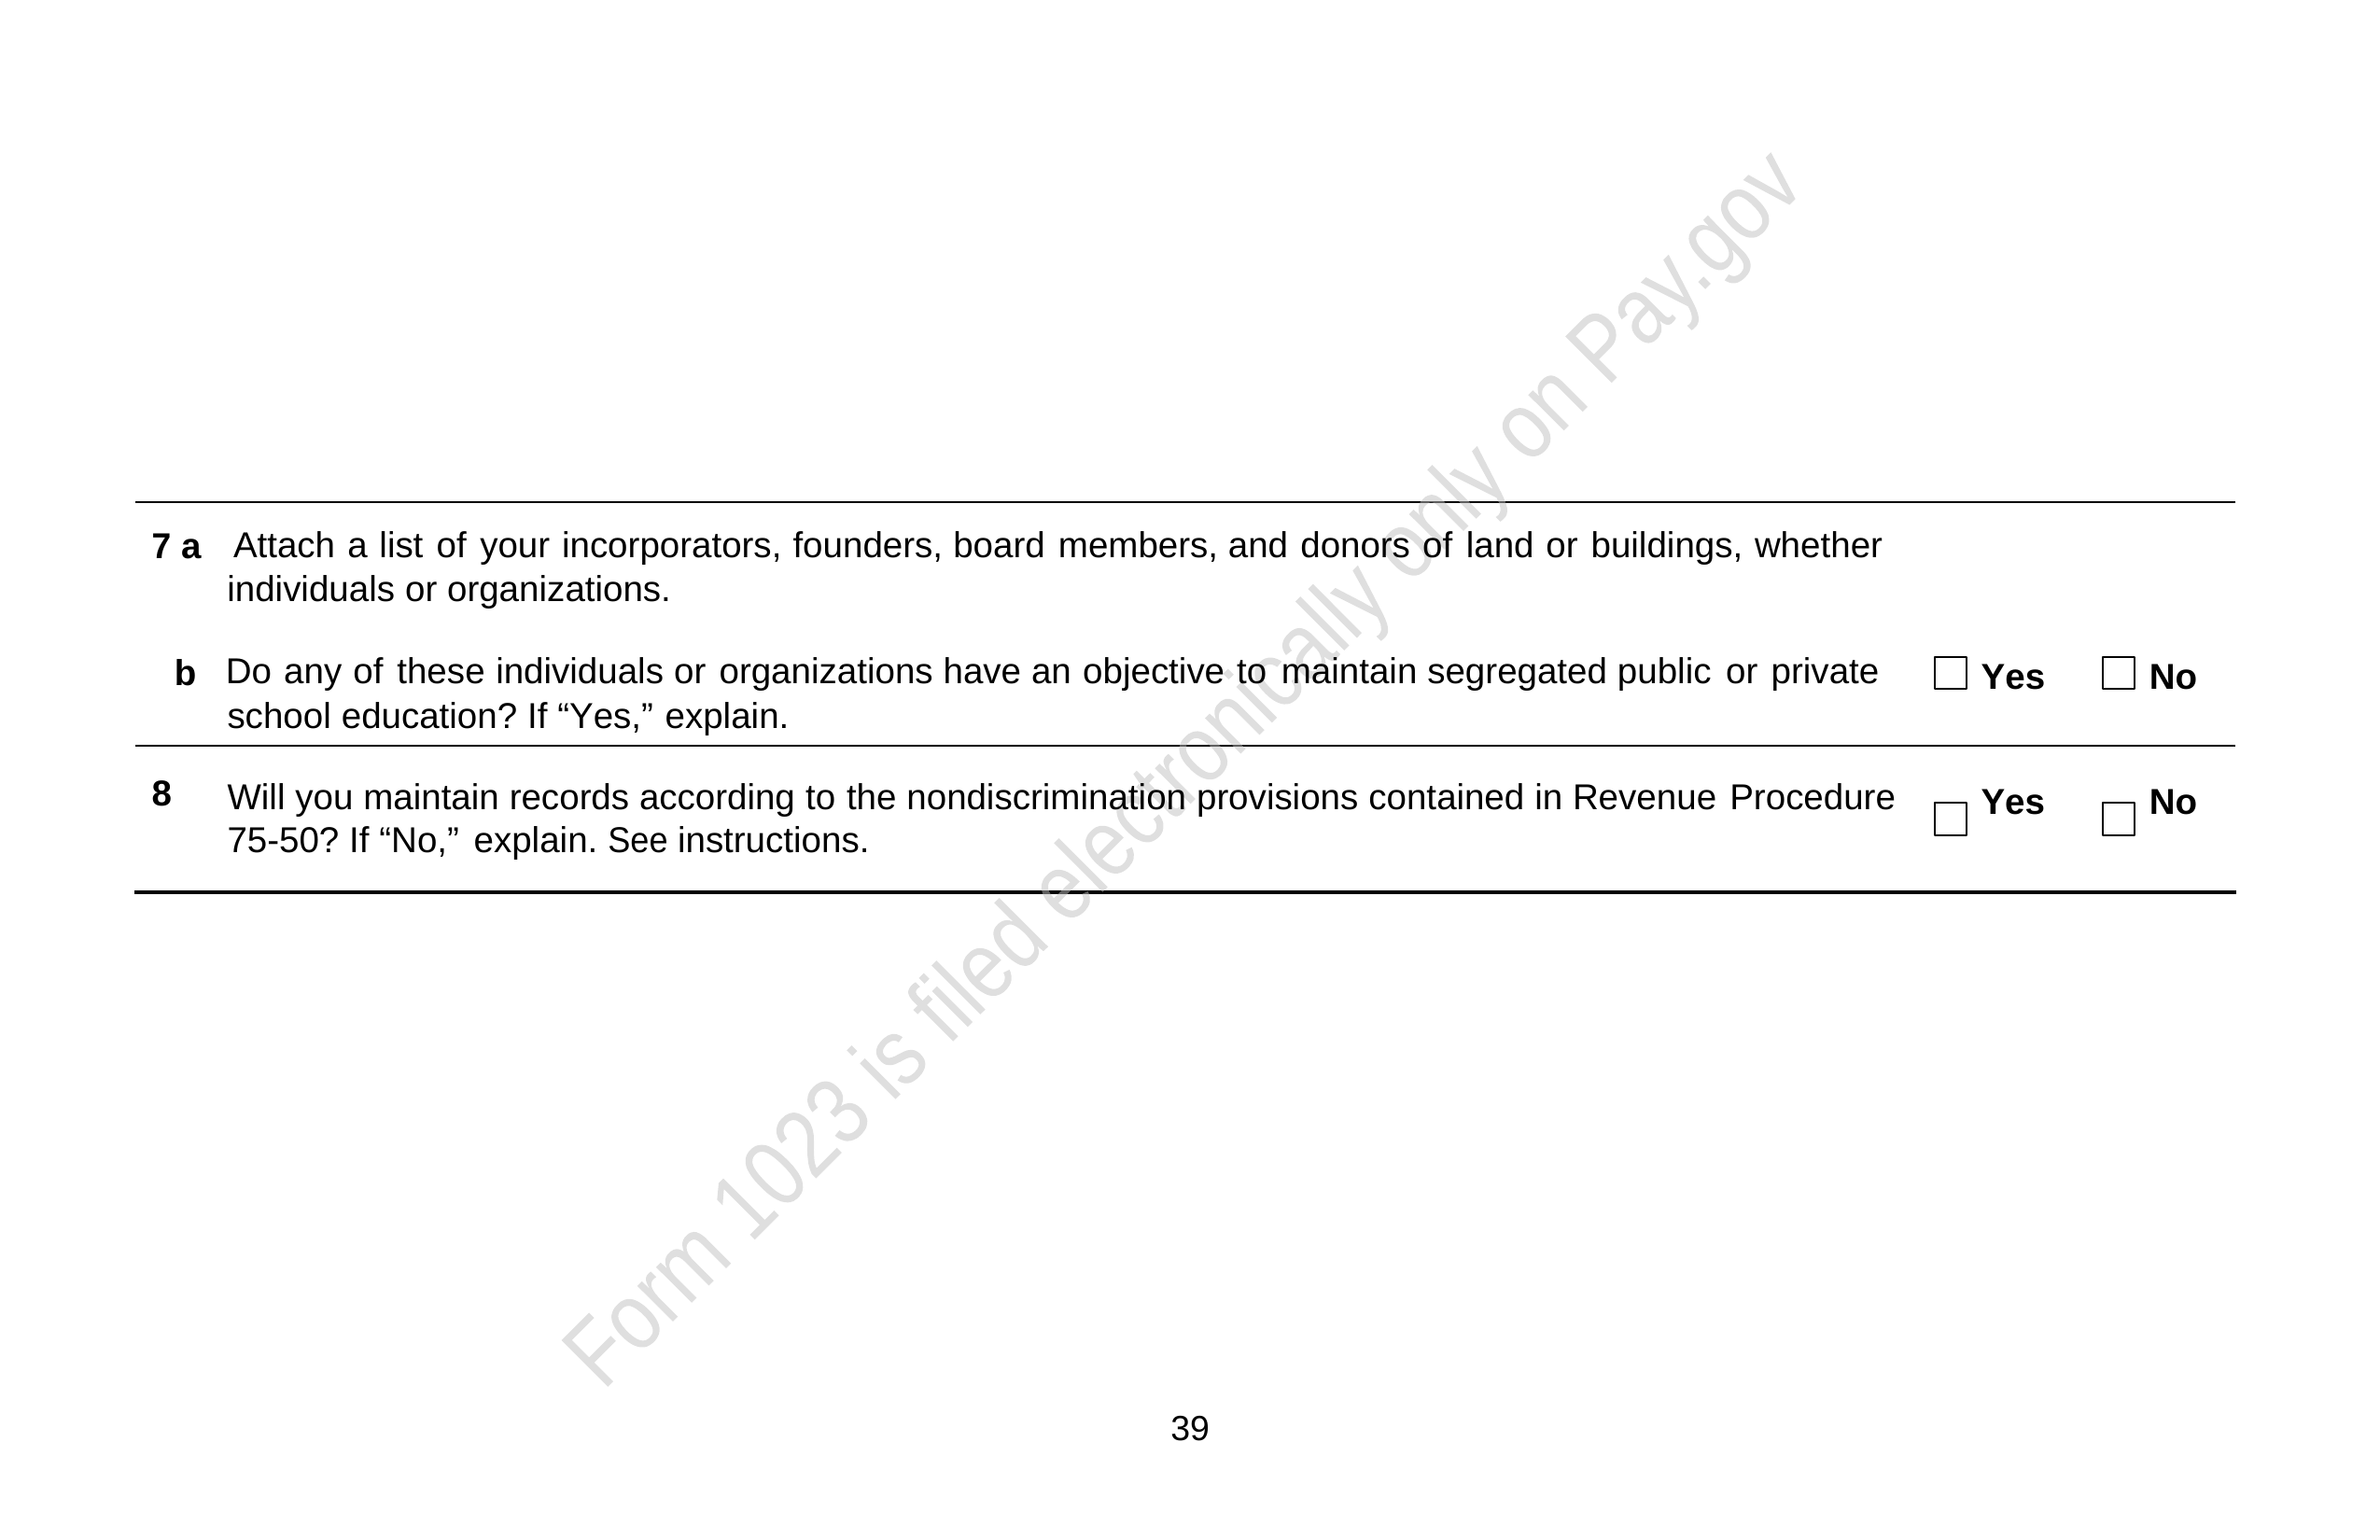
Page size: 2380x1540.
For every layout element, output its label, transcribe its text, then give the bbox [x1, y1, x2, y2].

text Yes No [1981, 655, 2240, 696]
text 8 Will you maintain records according to the nondiscrimination provisions contained in Revenue Procedure [151, 773, 1906, 817]
text 7 a Attach a list of your incorporators, founders, board members, and donors of land or buildings, whether individuals or organizations. [151, 524, 1898, 609]
text b Do any of these individuals or organizations have an objective to maintain segregated public or private school education? If “Yes,” explain. [175, 650, 1905, 735]
text Yes No [1981, 780, 2240, 822]
text 75-50? If “No,” explain. See instructions. [227, 820, 1898, 860]
